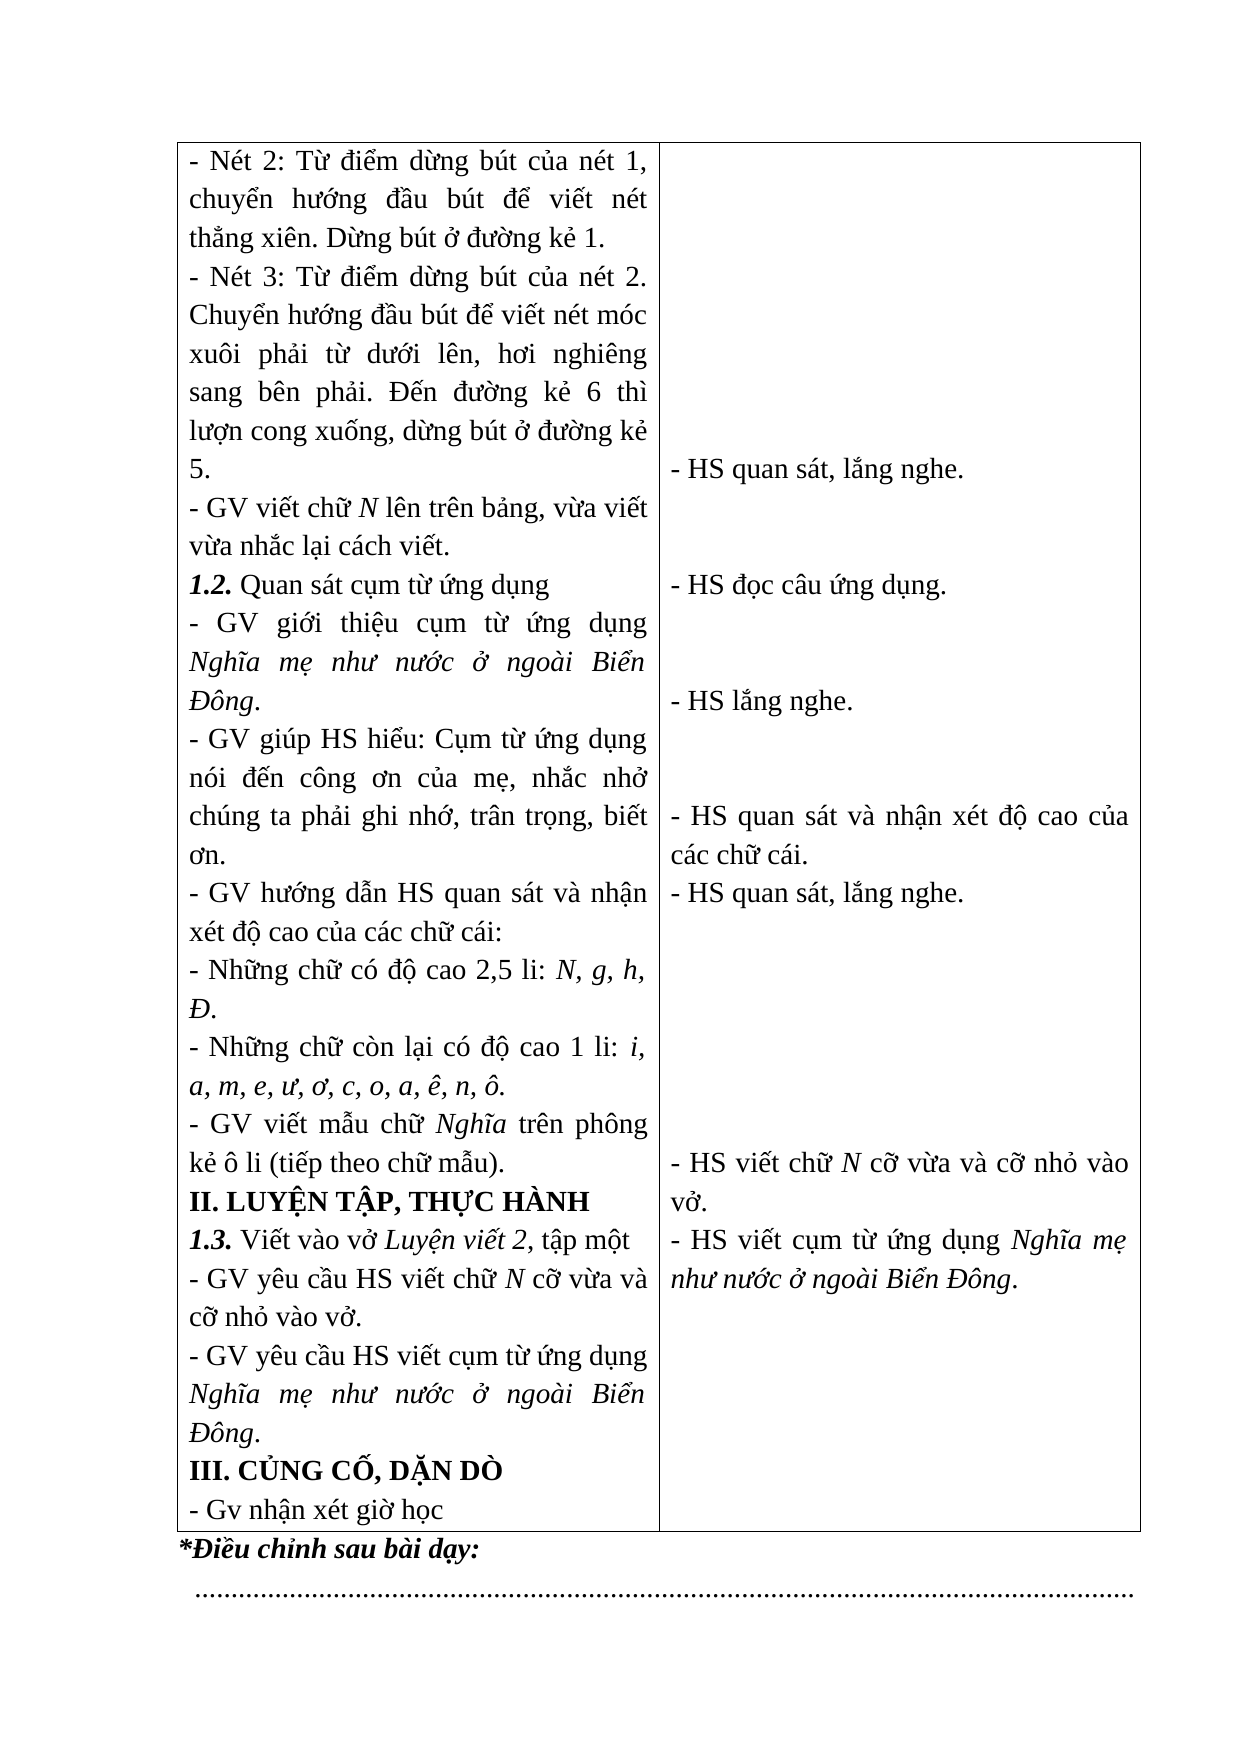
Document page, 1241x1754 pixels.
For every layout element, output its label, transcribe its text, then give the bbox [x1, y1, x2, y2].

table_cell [178, 143, 659, 1531]
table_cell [660, 143, 1140, 1531]
text *Điều chỉnh sau bài dạy: [177, 1532, 1152, 1565]
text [177, 1570, 1152, 1604]
